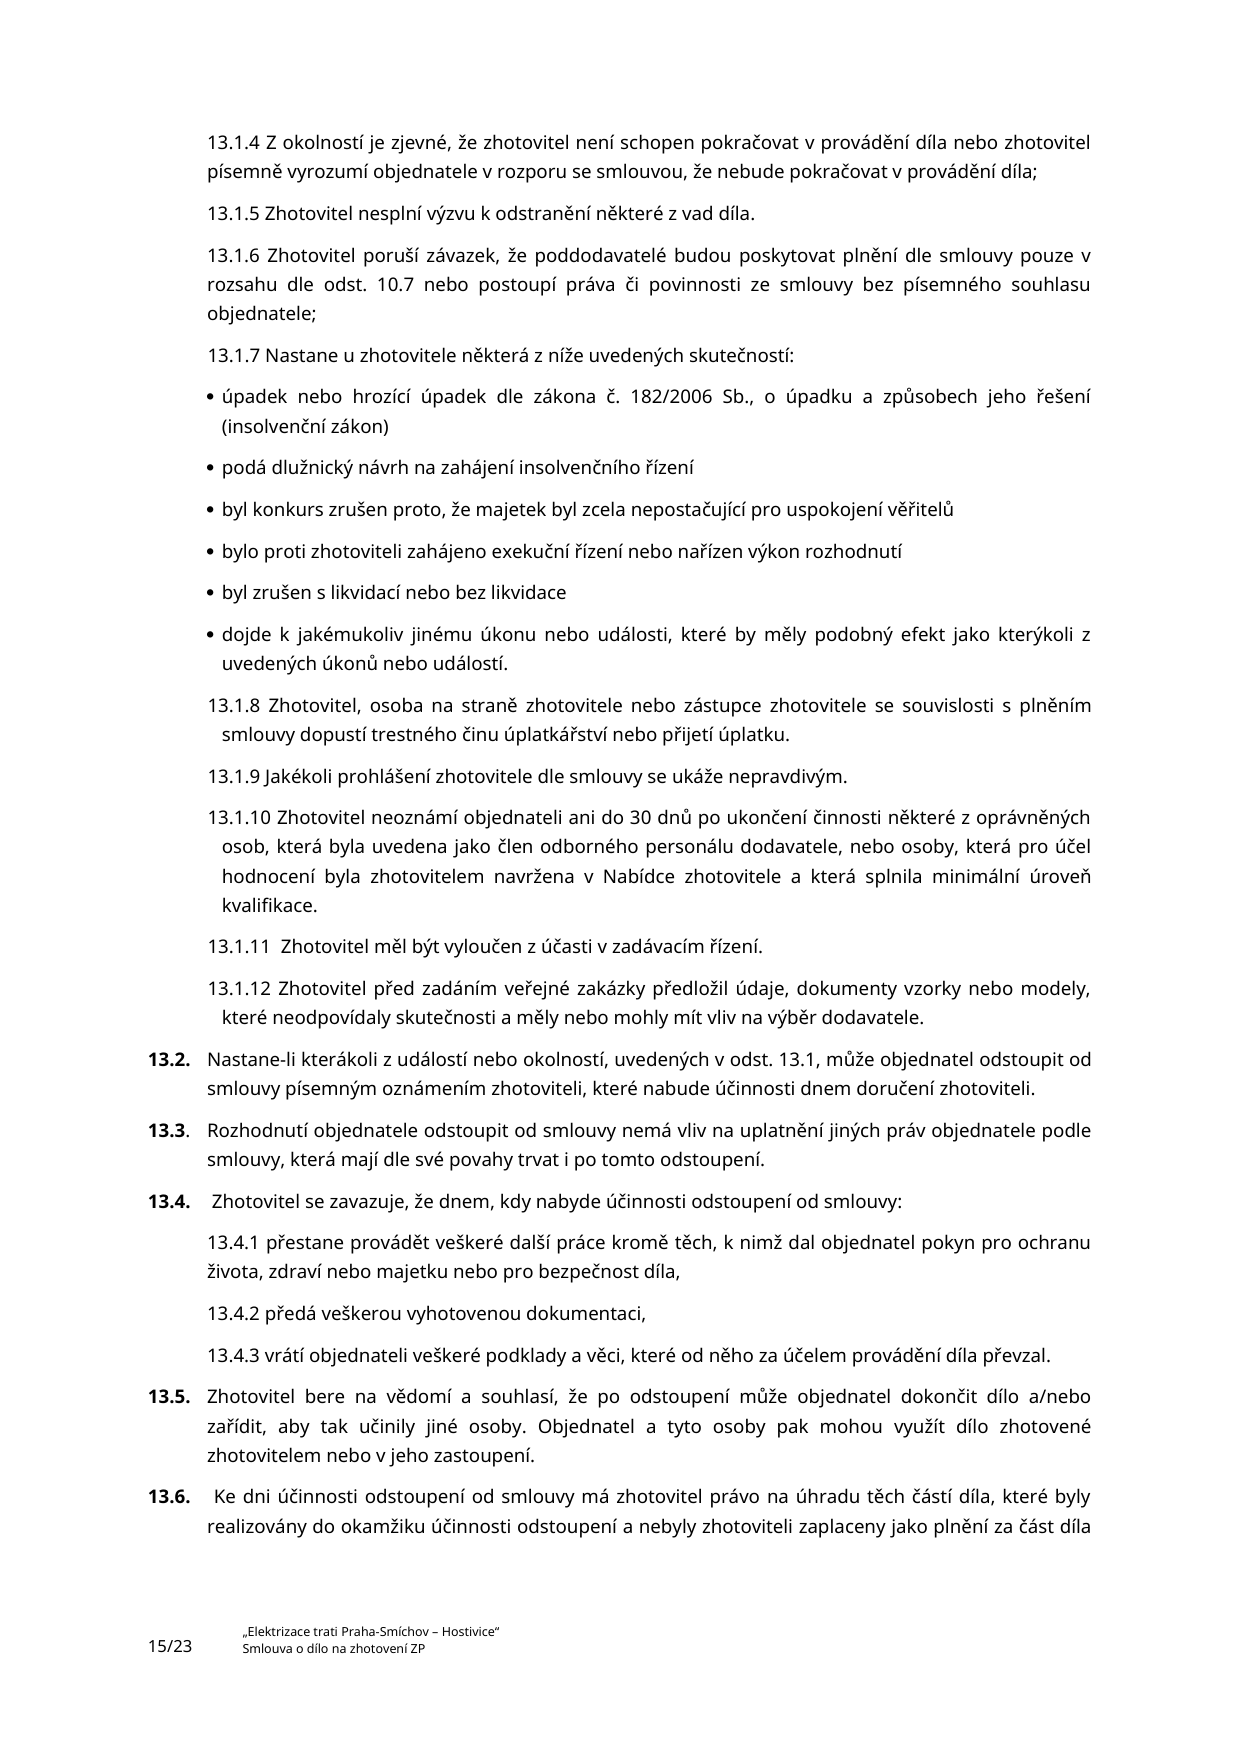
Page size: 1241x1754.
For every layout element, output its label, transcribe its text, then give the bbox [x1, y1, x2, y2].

text 13.4.1 přestane provádět veškeré další práce kromě těch, k nimž dal objednatel pokyn pro ochranu života, zdraví nebo majetku nebo pro bezpečnost díla, [207, 1226, 1092, 1285]
list bylo proti zhotoviteli zahájeno exekuční řízení nebo nařízen výkon rozhodnutí [207, 535, 1092, 564]
list byl konkurs zrušen proto, že majetek byl zcela nepostačující pro uspokojení věřitelů [207, 493, 1092, 522]
text 13.3. Rozhodnutí objednatele odstoupit od smlouvy nemá vliv na uplatnění jiných práv objednatele podle smlouvy, která mají dle své povahy trvat i po tomto odstoupení. [148, 1114, 1092, 1172]
text 13.1.4 Z okolností je zjevné, že zhotovitel není schopen pokračovat v provádění díla nebo zhotovitel písemně vyrozumí objednatele v rozporu se smlouvou, že nebude pokračovat v provádění díla; [207, 126, 1092, 185]
text 13.4.2 předá veškerou vyhotovenou dokumentaci, [207, 1297, 1092, 1326]
text 13.1.12 Zhotovitel před zadáním veřejné zakázky předložil údaje, dokumenty vzorky nebo modely, které neodpovídaly skutečnosti a měly nebo mohly mít vliv na výběr dodavatele. [207, 972, 1092, 1031]
list dojde k jakémukoliv jinému úkonu nebo události, které by měly podobný efekt jako kterýkoli z uvedených úkonů nebo událostí. [207, 618, 1092, 676]
text 13.4.3 vrátí objednateli veškeré podklady a věci, které od něho za účelem provádění díla převzal. [207, 1339, 1092, 1368]
text 13.4. Zhotovitel se zavazuje, že dnem, kdy nabyde účinnosti odstoupení od smlouvy: [148, 1185, 1092, 1214]
text 13.5. Zhotovitel bere na vědomí a souhlasí, že po odstoupení může objednatel dokončit dílo a/nebo zařídit, aby tak učinily jiné osoby. Objednatel a tyto osoby pak mohou využít dílo zhotovené zhotovitelem nebo v jeho zastoupení. [148, 1381, 1092, 1468]
text 13.2. Nastane-li kterákoli z událostí nebo okolností, uvedených v odst. 13.1, může objednatel odstoupit od smlouvy písemným oznámením zhotoviteli, které nabude účinnosti dnem doručení zhotoviteli. [148, 1043, 1092, 1101]
text 13.1.9 Jakékoli prohlášení zhotovitele dle smlouvy se ukáže nepravdivým. [207, 760, 1092, 789]
list byl zrušen s likvidací nebo bez likvidace [207, 576, 1092, 606]
text 13.1.11 Zhotovitel měl být vyloučen z účasti v zadávacím řízení. [207, 931, 1092, 960]
text 13.1.8 Zhotovitel, osoba na straně zhotovitele nebo zástupce zhotovitele se souvislosti s plněním smlouvy dopustí trestného činu úplatkářství nebo přijetí úplatku. [207, 689, 1092, 747]
list úpadek nebo hrozící úpadek dle zákona č. 182/2006 Sb., o úpadku a způsobech jeho řešení (insolvenční zákon) [207, 381, 1092, 439]
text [148, 1481, 1092, 1539]
text 13.1.7 Nastane u zhotovitele některá z níže uvedených skutečností: [207, 339, 1092, 368]
text 13.1.10 Zhotovitel neoznámí objednateli ani do 30 dnů po ukončení činnosti některé z oprávněných osob, která byla uvedena jako člen odborného personálu dodavatele, nebo osoby, která pro účel hodnocení byla zhotovitelem navržena v Nabídce zhotovitele a která splnila minimální úroveň kvalifikace. [207, 801, 1092, 918]
text 13.1.5 Zhotovitel nesplní výzvu k odstranění některé z vad díla. [207, 197, 1092, 226]
text 13.1.6 Zhotovitel poruší závazek, že poddodavatelé budou poskytovat plnění dle smlouvy pouze v rozsahu dle odst. 10.7 nebo postoupí práva či povinnosti ze smlouvy bez písemného souhlasu objednatele; [207, 239, 1092, 326]
list podá dlužnický návrh na zahájení insolvenčního řízení [207, 451, 1092, 481]
